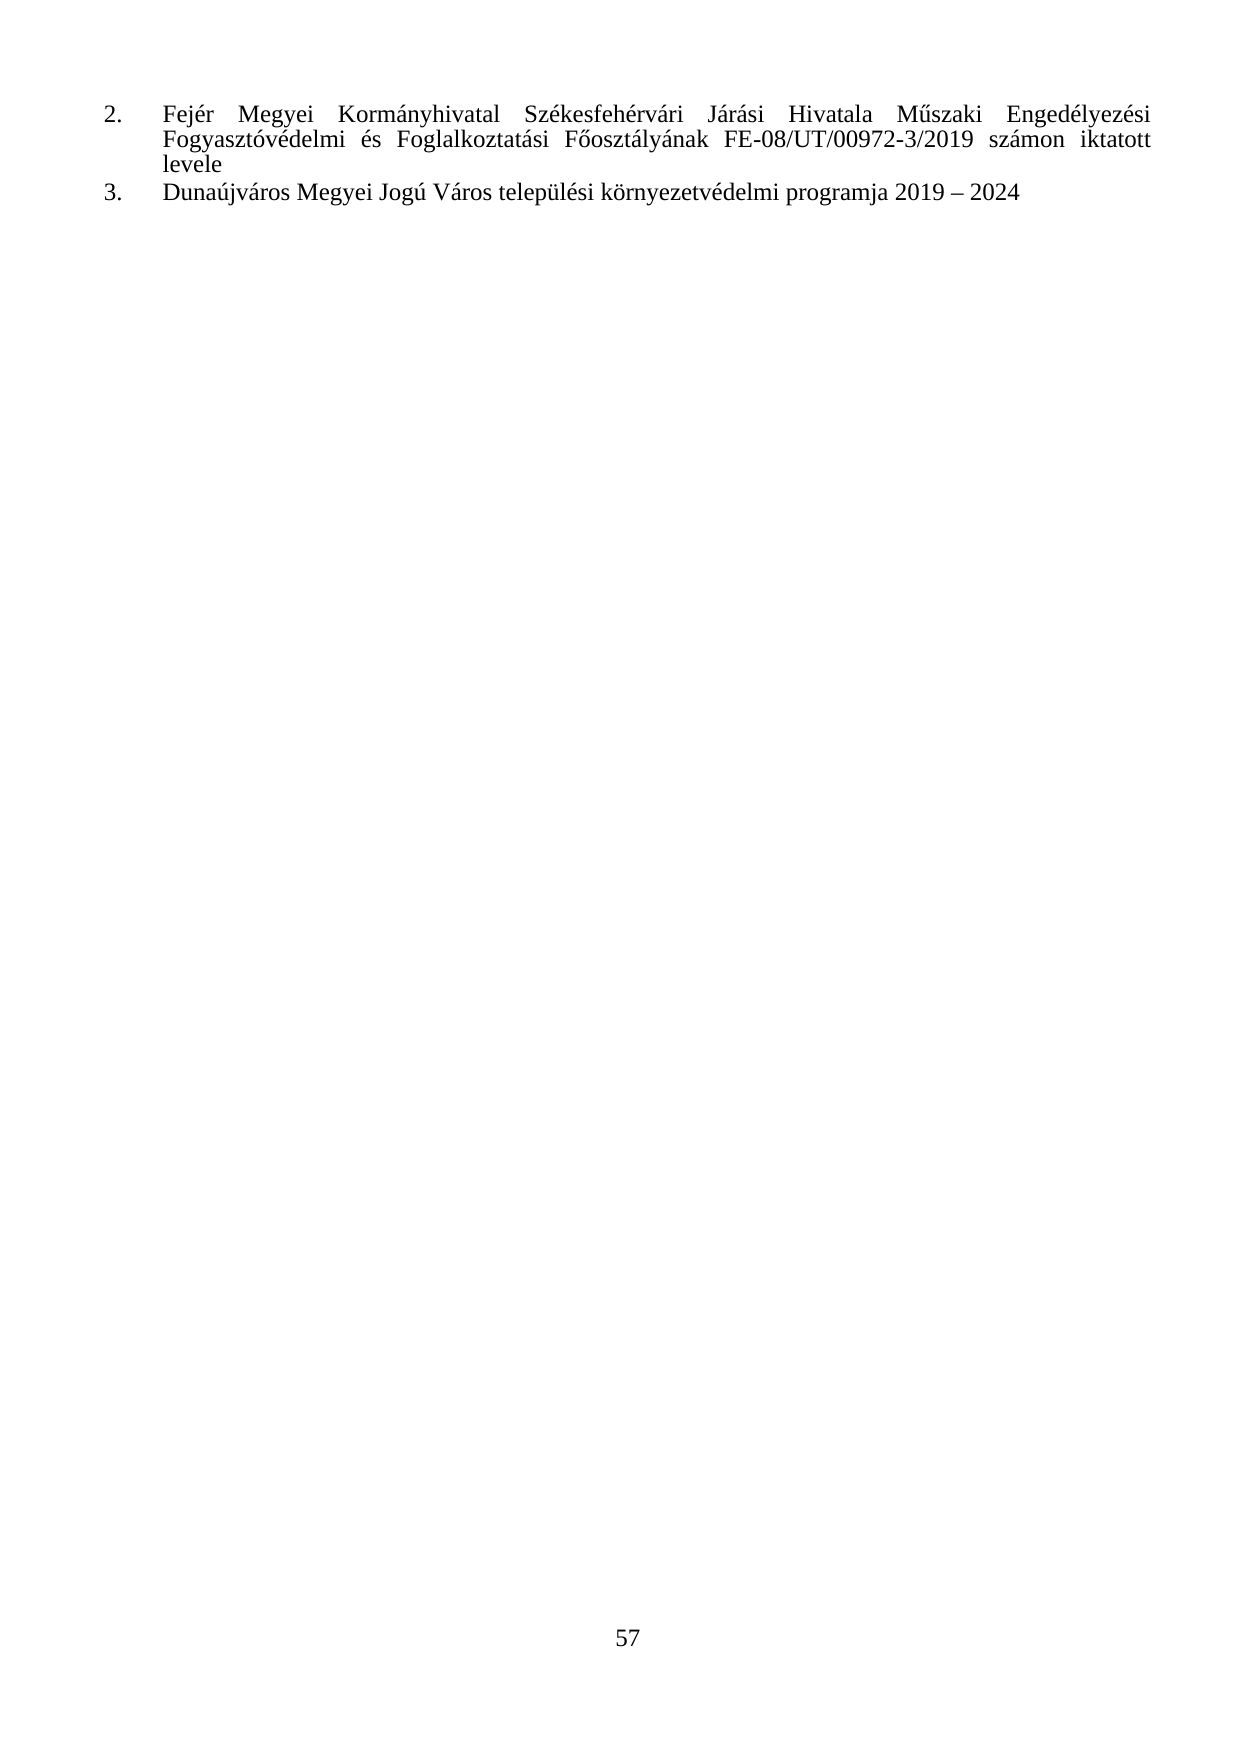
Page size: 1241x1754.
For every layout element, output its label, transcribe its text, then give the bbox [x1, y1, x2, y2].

list Dunaújváros Megyei Jogú Város települési környezetvédelmi programja 2019 – 2024 [103, 177, 1152, 206]
list Fejér Megyei Kormányhivatal Székesfehérvári Járási Hivatala Műszaki Engedélyezési Fogyasztóvédelmi és Foglalkoztatási Főosztályának FE-08/UT/00972-3/2019 számon iktatott levele [103, 102, 1152, 177]
